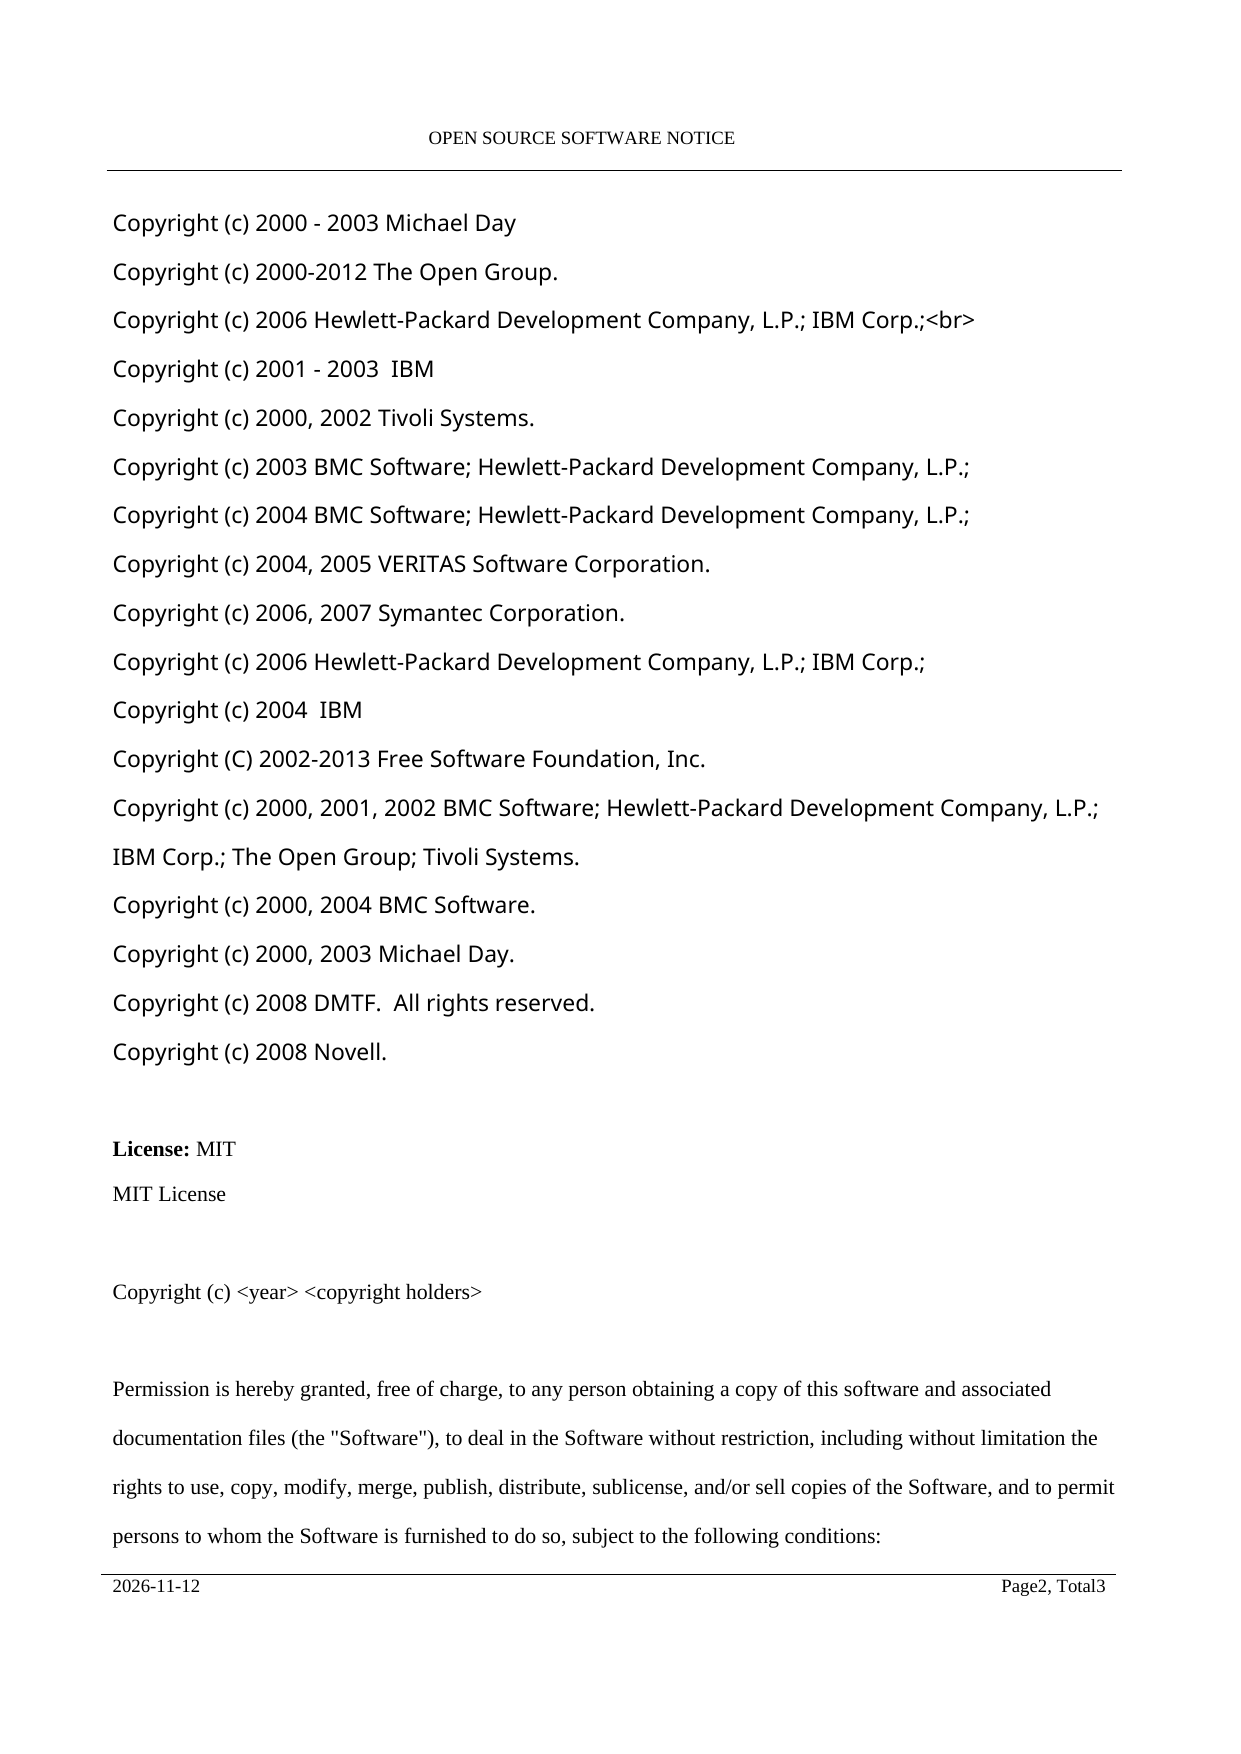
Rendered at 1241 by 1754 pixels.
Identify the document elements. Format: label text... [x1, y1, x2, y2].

text License: MIT [112, 1133, 1128, 1165]
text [112, 1178, 1128, 1551]
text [112, 206, 1128, 1116]
